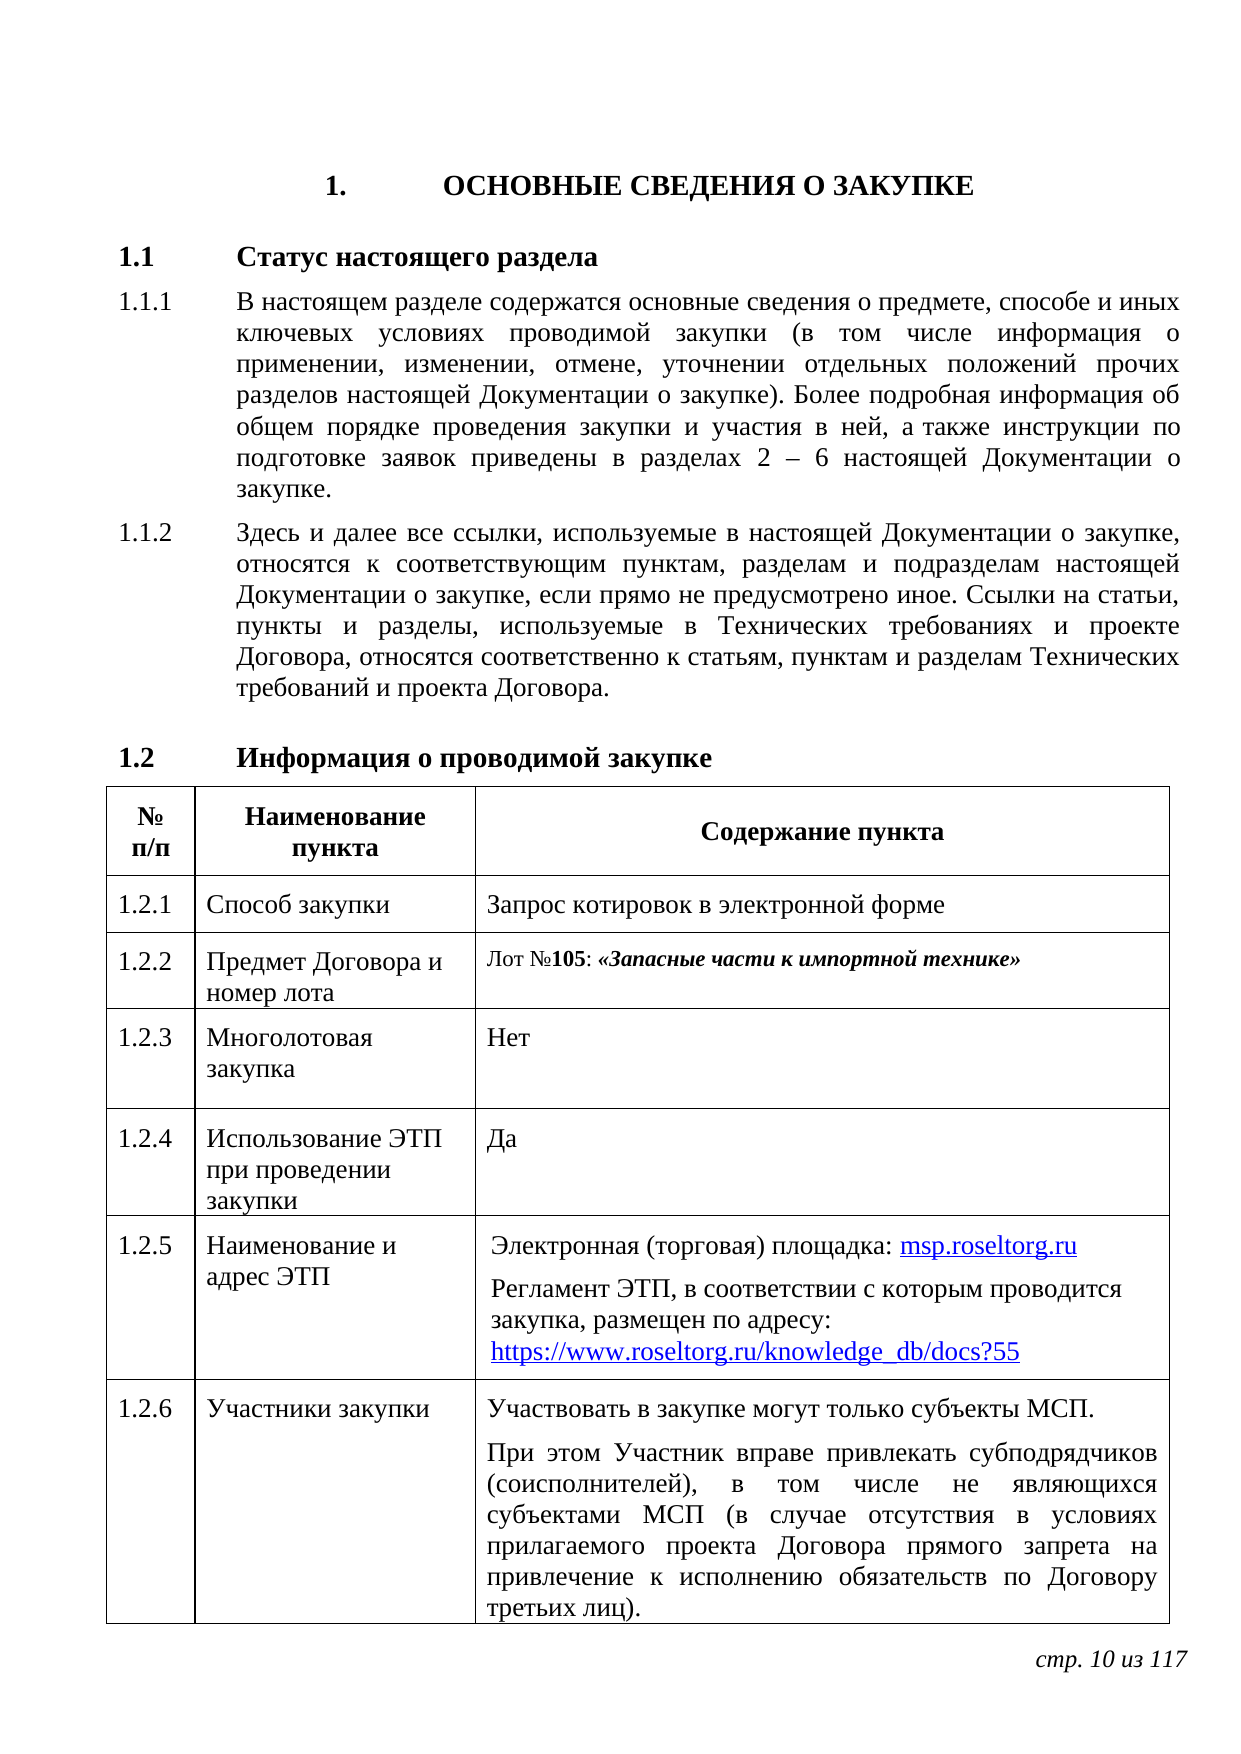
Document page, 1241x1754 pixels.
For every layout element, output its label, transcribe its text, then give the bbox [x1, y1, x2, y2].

subtitle ОСНОВНЫЕ СВЕДЕНИЯ О ЗАКУПКЕ [118, 168, 1181, 202]
table_cell Участники закупки [196, 1380, 475, 1622]
table_cell Многолотовая закупка [196, 1009, 475, 1108]
table_cell Запрос котировок в электронной форме [476, 876, 1169, 932]
table_cell Наименование и адрес ЭТП [196, 1216, 475, 1378]
table_header № п/п [107, 787, 194, 874]
table_cell [107, 876, 194, 932]
table_cell Способ закупки [196, 876, 475, 932]
list Здесь и далее все ссылки, используемые в настоящей Документации о закупке, относятся к соответствующим пунктам, разделам и подразделам настоящей Документации о закупке, если прямо не предусмотрено иное. Ссылки на статьи, пункты и разделы, используемые в Технических требованиях и проекте Договора, относятся соответственно к статьям, пунктам и разделам Технических требований и проекта Договора. [118, 516, 1181, 703]
table_cell Предмет Договора и номер лота [196, 933, 475, 1007]
table_cell Да [476, 1109, 1169, 1215]
subtitle Информация о проводимой закупке [118, 740, 1181, 774]
table_cell [107, 1380, 194, 1622]
table_cell Участвовать в закупке могут только субъекты МСП. При этом Участник вправе привлекать субподрядчиков (соисполнителей), в том числе не являющихся субъектами МСП (в случае отсутствия в условиях прилагаемого проекта Договора прямого запрета на привлечение к исполнению обязательств по Договору третьих лиц). [476, 1380, 1169, 1622]
table_cell [107, 1216, 194, 1378]
table_cell [107, 1009, 194, 1108]
table_cell Лот №105: «Запасные части к импортной технике» [476, 933, 1169, 1007]
table_cell Нет [476, 1009, 1169, 1108]
table_cell [107, 1109, 194, 1215]
table_cell Использование ЭТП при проведении закупки [196, 1109, 475, 1215]
subtitle Статус настоящего раздела [118, 239, 1181, 273]
table_cell [107, 933, 194, 1007]
table_header Содержание пункта [476, 787, 1169, 874]
table_header Наименование пункта [196, 787, 475, 874]
list В настоящем разделе содержатся основные сведения о предмете, способе и иных ключевых условиях проводимой закупки (в том числе информация о применении, изменении, отмене, уточнении отдельных положений прочих разделов настоящей Документации о закупке). Более подробная информация об общем порядке проведения закупки и участия в ней, а также инструкции по подготовке заявок приведены в разделах 2 – 6 настоящей Документации о закупке. [118, 285, 1181, 503]
table_cell Электронная (торговая) площадка: msp.roseltorg.ru Регламент ЭТП, в соответствии с которым проводится закупка, размещен по адресу: https://www.roseltorg.ru/knowledge_db/docs?55 [476, 1216, 1169, 1378]
